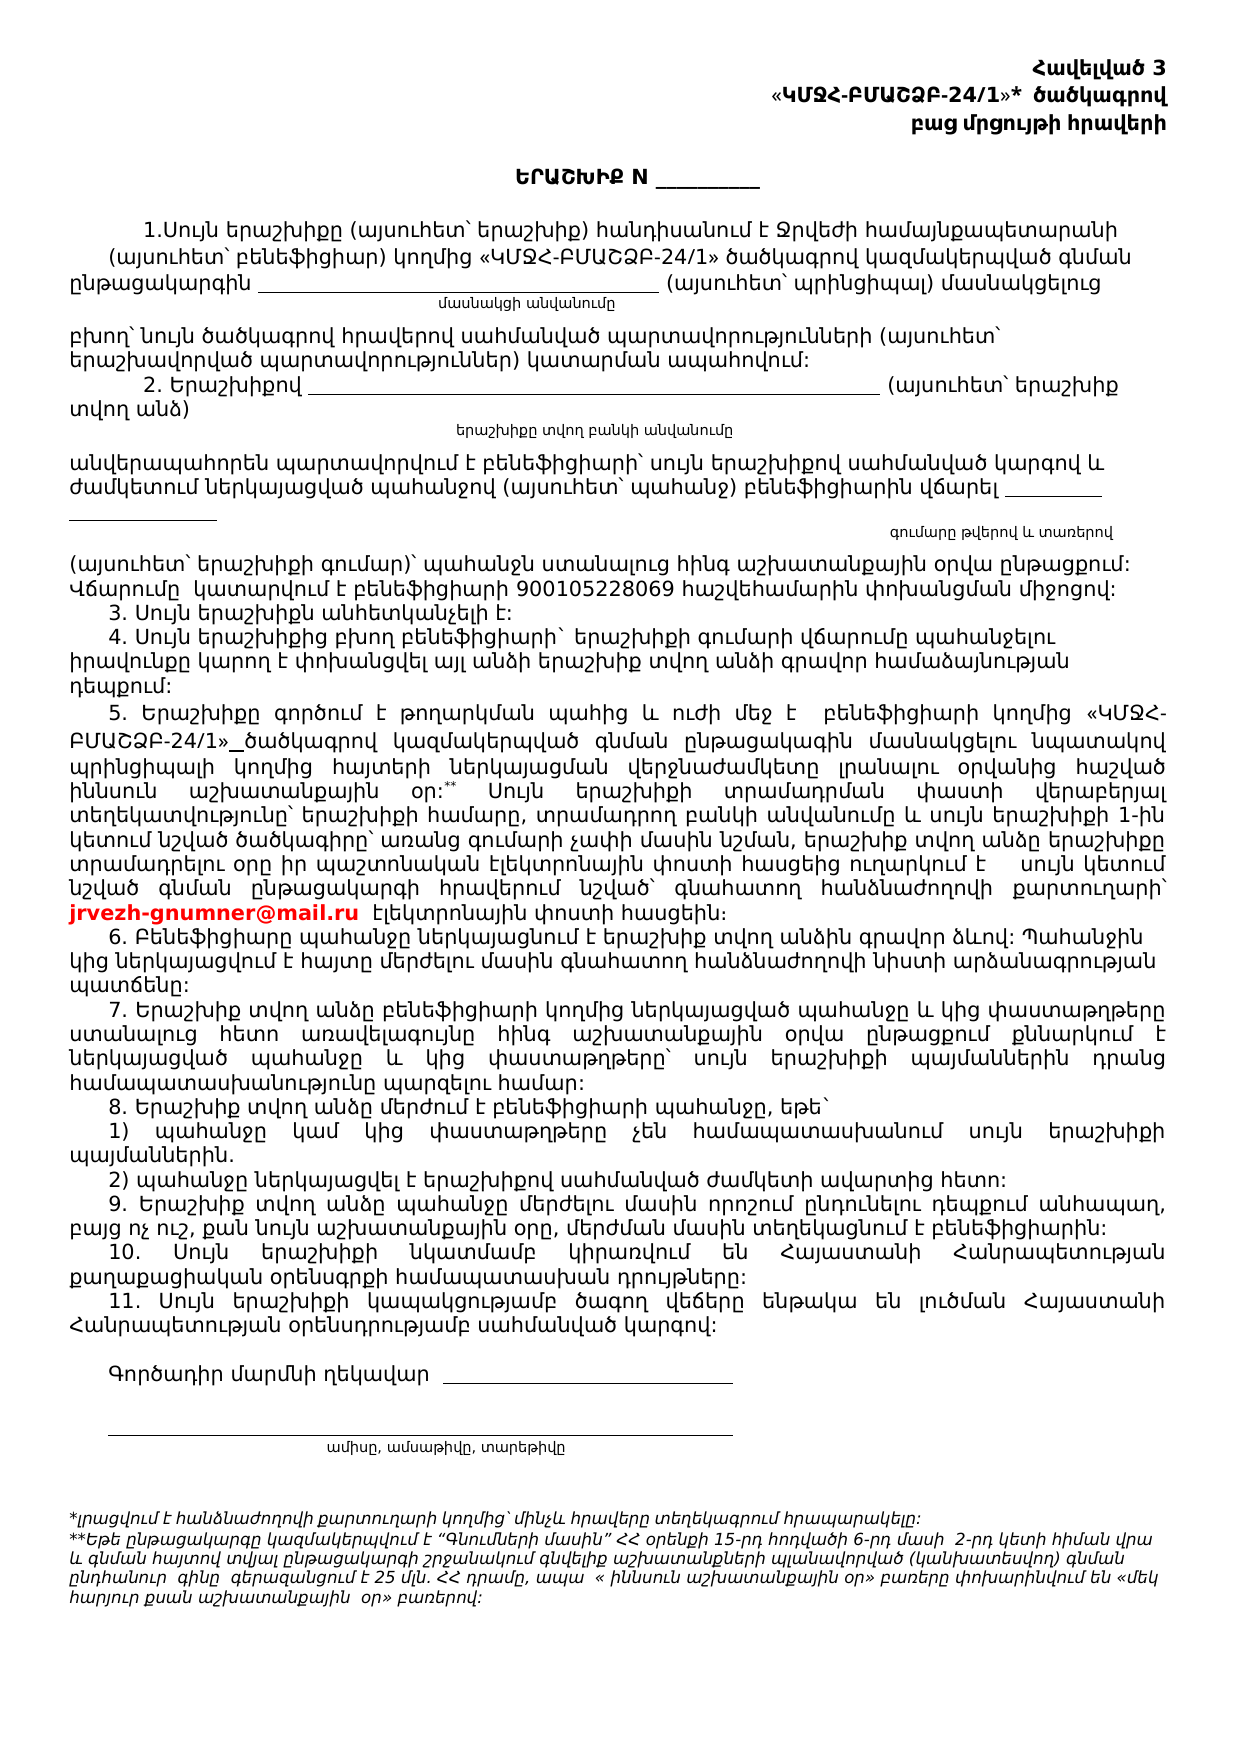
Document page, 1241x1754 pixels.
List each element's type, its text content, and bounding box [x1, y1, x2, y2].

text ամիսը, ամսաթիվը, տարեթիվը [69, 1439, 1167, 1468]
text 9. Երաշխիք տվող անձը պահանջը մերժելու մասին որոշում ընդունելու դեպքում անհապաղ, բայց ոչ ուշ, քան նույն աշխատանքային օրը, մերժման մասին տեղեկացնում է բենեֆիցիարին: [69, 1192, 1167, 1240]
text 4. Սույն երաշխիքից բխող բենեֆիցիարի` երաշխիքի գումարի վճարումը պահանջելու իրավունքը կարող է փոխանցվել այլ անձի երաշխիք տվող անձի գրավոր համաձայնության դեպքում: [69, 625, 1167, 698]
text 3. Սույն երաշխիքն անհետկանչելի է: [69, 601, 1167, 625]
text 2) պահանջը ներկայացվել է երաշխիքով սահմանված ժամկետի ավարտից հետո: [69, 1168, 1167, 1192]
text երաշխիքը տվող բանկի անվանումը [69, 421, 1167, 451]
text (այսուհետ՝ երաշխիքի գումար)՝ պահանջն ստանալուց հինգ աշխատանքային օրվա ընթացքում: Վճարումը կատարվում է բենեֆիցիարի 900105228069 հաշվեհամարին փոխանցման միջոցով: [69, 552, 1167, 601]
text գումարը թվերով և տառերով [807, 523, 1167, 552]
text 10. Սույն երաշխիքի նկատմամբ կիրառվում են Հայաստանի Հանրապետության քաղաքացիական օրենսգրքի համապատասխան դրույթները: [69, 1240, 1167, 1289]
text 2. Երաշխիքով (այսուհետ՝ երաշխիք տվող անձ) [69, 373, 1167, 421]
text (այսուհետ՝ բենեֆիցիար) կողմից «ԿՄՋՀ-ԲՄԱՇՁԲ-24/1» ծածկագրով կազմակերպված գնման ընթացակարգին (այսուհետ՝ պրինցիպալ) մասնակցելուց [69, 242, 1167, 295]
text ԵՐԱՇԽԻՔ N __________ [69, 165, 1167, 189]
text 11. Սույն երաշխիքի կապակցությամբ ծագող վեճերը ենթակա են լուծման Հայաստանի Հանրապետության օրենսդրությամբ սահմանված կարգով: [69, 1289, 1167, 1337]
text «ԿՄՋՀ-ԲՄԱՇՁԲ-24/1»* ծածկագրով [69, 80, 1167, 108]
text **Եթե ընթացակարգը կազմակերպվում է “Գնումների մասին” ՀՀ օրենքի 15-րդ հոդվածի 6-րդ մասի 2-րդ կետի հիման վրա և գնման հայտով տվյալ ընթացակարգի շրջանակում գնվելիք աշխատանքների պլանավորված (կանխատեսվող) գնման ընդհանուր գինը գերազանցում է 25 մլն. ՀՀ դրամը, ապա « իննսուն աշխատանքային օր» բառերը փոխարինվում են «մեկ հարյուր քսան աշխատանքային օր» բառերով: [69, 1530, 1167, 1607]
text Գործադիր մարմնի ղեկավար [69, 1362, 1167, 1386]
text Հավելված 3 [69, 56, 1167, 80]
text բխող՝ նույն ծածկագրով հրավերով սահմանված պարտավորությունների (այսուհետ՝ երաշխավորված պարտավորություններ) կատարման ապահովում: [69, 324, 1167, 373]
text *լրացվում է հանձնաժողովի քարտուղարի կողմից` մինչև հրավերը տեղեկագրում հրապարակելը: [69, 1507, 1167, 1530]
text 1) պահանջը կամ կից փաստաթղթերը չեն համապատասխանում սույն երաշխիքի պայմաններին. [69, 1119, 1167, 1168]
text 6. Բենեֆիցիարը պահանջը ներկայացնում է երաշխիք տվող անձին գրավոր ձևով: Պահանջին կից ներկայացվում է հայտը մերժելու մասին գնահատող հանձնաժողովի նիստի արձանագրության պատճենը: [69, 925, 1167, 998]
text 1.Սույն երաշխիքը (այսուհետ՝ երաշխիք) հանդիսանում է Ջրվեժի համայնքապետարանի [69, 218, 1167, 242]
text 5. Երաշխիքը գործում է թողարկման պահից և ուժի մեջ է բենեֆիցիարի կողմից «ԿՄՋՀ-ԲՄԱՇՁԲ-24/1» ծածկագրով կազմակերպված գնման ընթացակագին մասնակցելու նպատակով պրինցիպալի կողմից հայտերի ներկայացման վերջնաժամկետը լրանալու օրվանից հաշված իննսուն աշխատանքային օր:** Սույն երաշխիքի տրամադրման փաստի վերաբերյալ տեղեկատվությունը՝ երաշխիքի համարը, տրամադրող բանկի անվանումը և սույն երաշխիքի 1-ին կետում նշված ծածկագիրը՝ առանց գումարի չափի մասին նշման, երաշխիք տվող անձը երաշխիքը տրամադրելու օրը իր պաշտոնական էլեկտրոնային փոստի հասցեից ուղարկում է սույն կետում նշված գնման ընթացակարգի հրավերում նշված՝ գնահատող հանձնաժողովի քարտուղարի՝ jrvezh-gnumner@mail.ru էլեկտրոնային փոստի հասցեին։ [69, 698, 1167, 925]
text 7. Երաշխիք տվող անձը բենեֆիցիարի կողմից ներկայացված պահանջը և կից փաստաթղթերը ստանալուց հետո առավելագույնը հինգ աշխատանքային օրվա ընթացքում քննարկում է ներկայացված պահանջը և կից փաստաթղթերը՝ սույն երաշխիքի պայմաններին դրանց համապատասխանությունը պարզելու համար: [69, 998, 1167, 1095]
text 8. Երաշխիք տվող անձը մերժում է բենեֆիցիարի պահանջը, եթե` [69, 1095, 1167, 1119]
text մասնակցի անվանումը [364, 295, 1167, 324]
text անվերապահորեն պարտավորվում է բենեֆիցիարի՝ սույն երաշխիքով սահմանված կարգով և ժամկետում ներկայացված պահանջով (այսուհետ՝ պահանջ) բենեֆիցիարին վճարել [69, 451, 1167, 523]
text բաց մրցույթի հրավերի [69, 108, 1167, 137]
